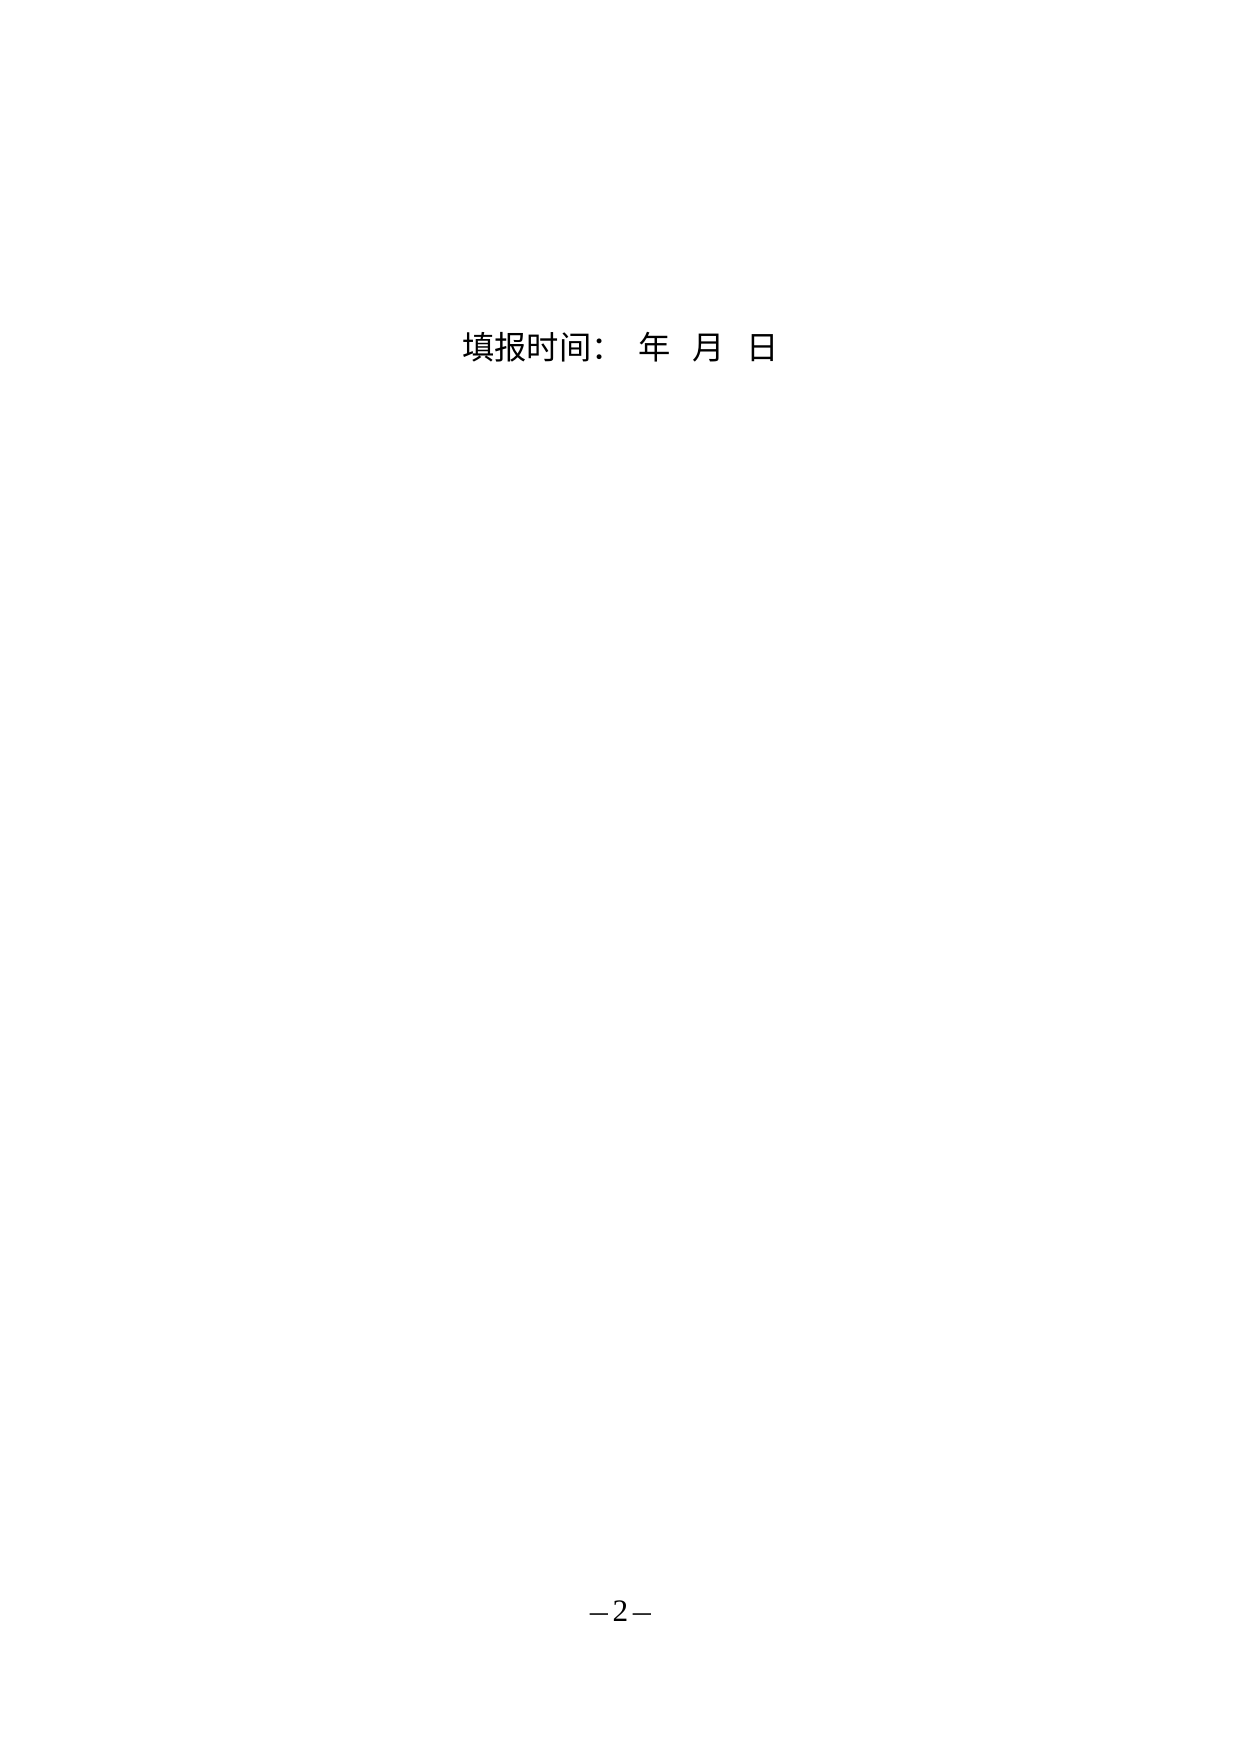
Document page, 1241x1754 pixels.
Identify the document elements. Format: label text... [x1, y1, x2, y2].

text 填报时间： 年 月 日 [165, 313, 1075, 378]
